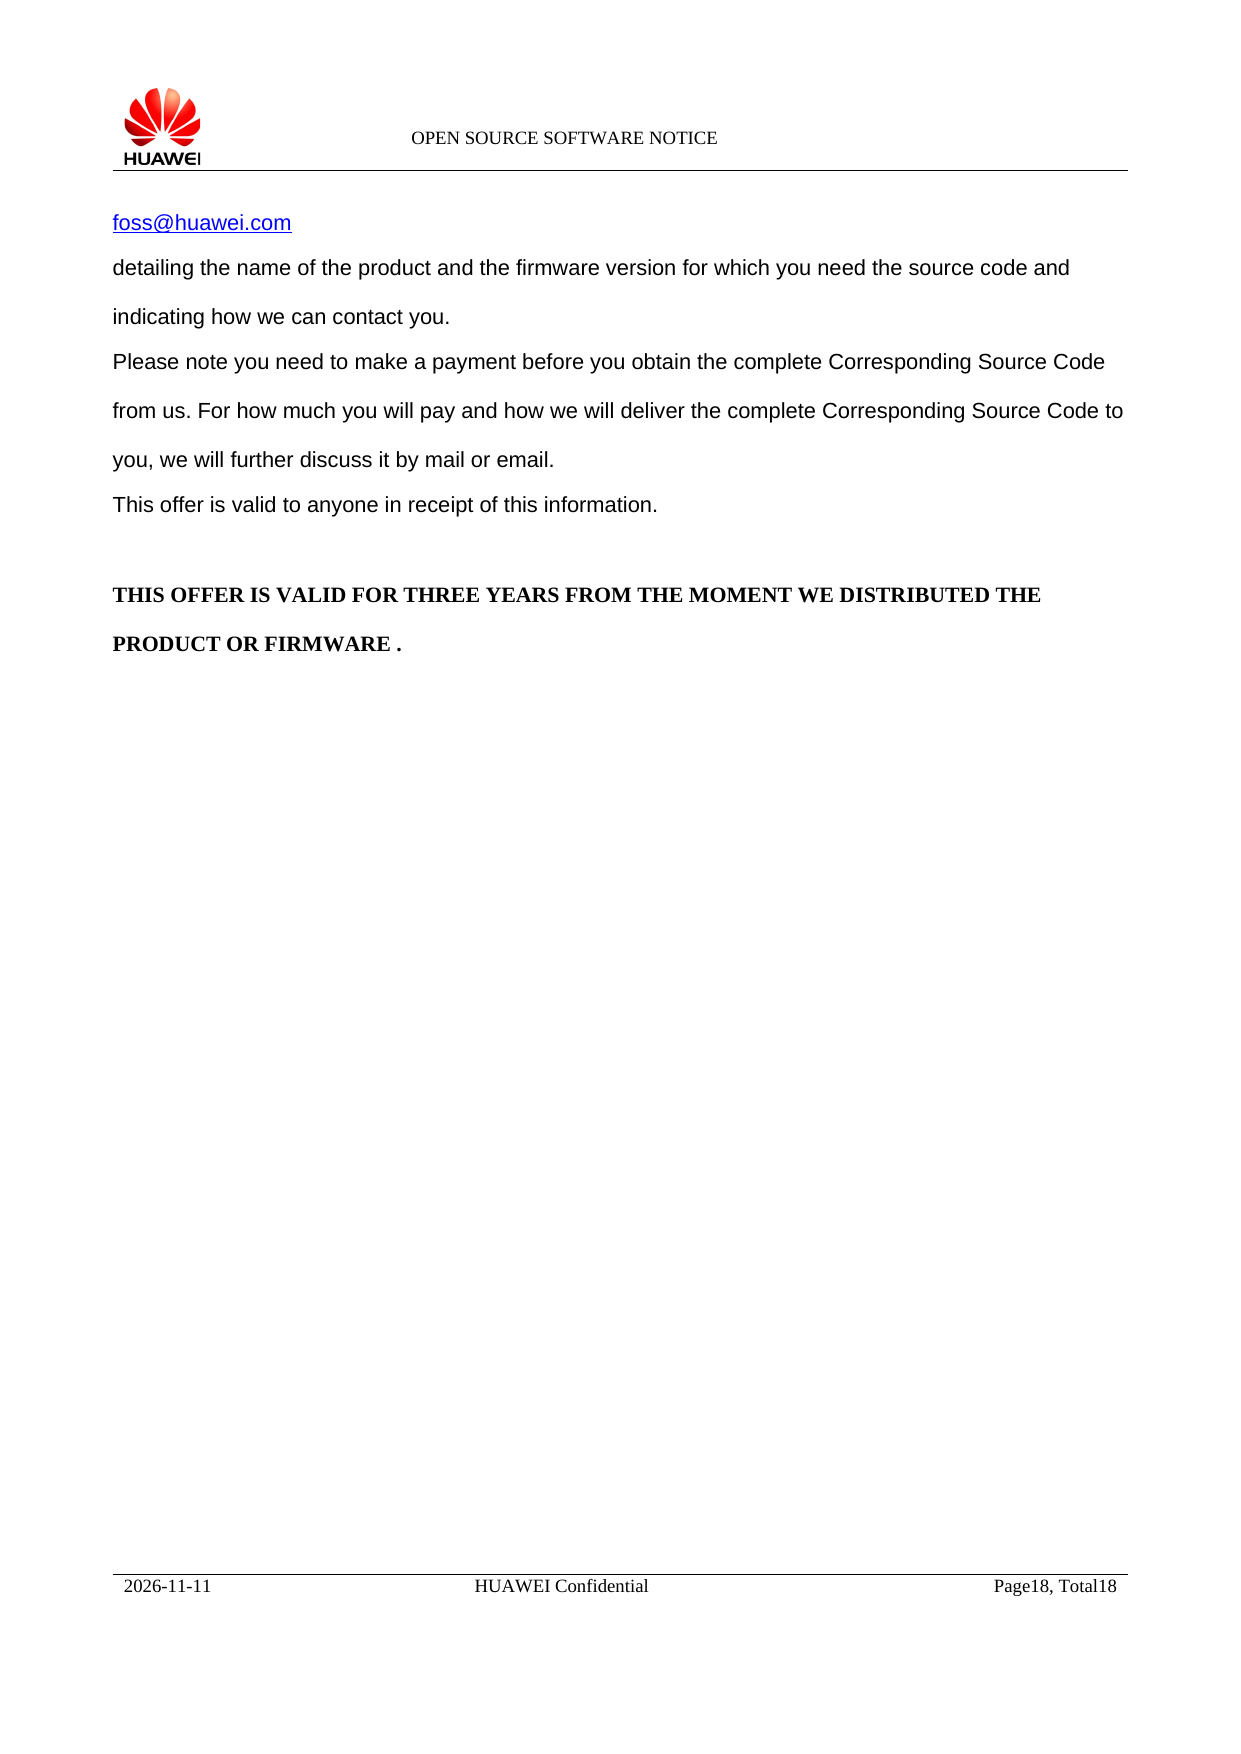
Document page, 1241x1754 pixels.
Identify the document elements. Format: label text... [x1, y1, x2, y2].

text foss@huawei.com [112, 206, 1128, 239]
picture [124, 88, 201, 165]
text Please note you need to make a payment before you obtain the complete Corresponding Source Code from us. For how much you will pay and how we will deliver the complete Corresponding Source Code to you, we will further discuss it by mail or email. [112, 345, 1128, 475]
text This offer is valid to anyone in receipt of this information. [112, 488, 1128, 520]
text This offer is valid for three years from the moment we distributed the product or firmware . [112, 578, 1128, 659]
text detailing the name of the product and the firmware version for which you need the source code and indicating how we can contact you. [112, 251, 1128, 333]
